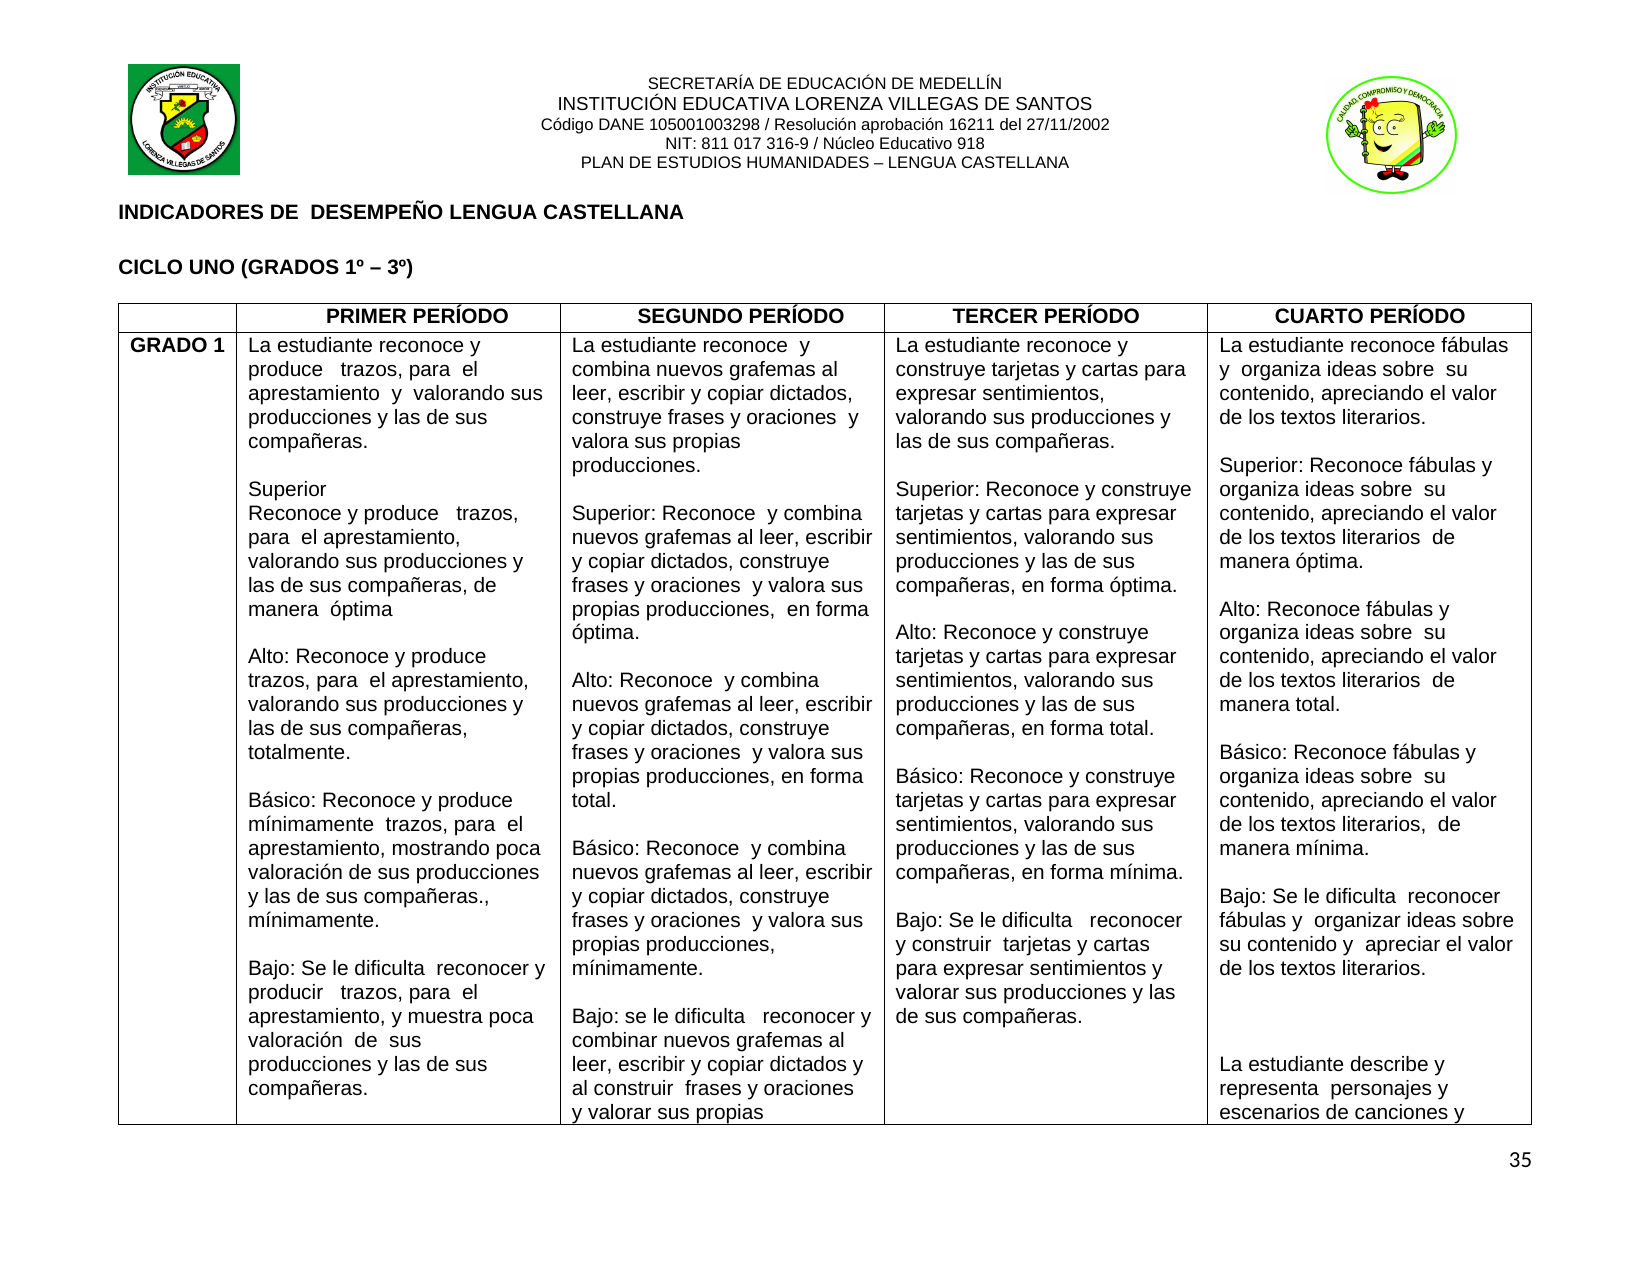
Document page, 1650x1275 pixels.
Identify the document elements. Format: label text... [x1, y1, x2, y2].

picture [1326, 76, 1457, 194]
table_header TERCER PERÍODO [885, 304, 1207, 332]
text CICLO UNO (GRADOS 1º – 3º) [118, 255, 1532, 279]
table_header PRIMER PERÍODO [237, 304, 560, 332]
table_header [119, 304, 236, 332]
picture [128, 64, 240, 175]
text INDICADORES DE DESEMPEÑO LENGUA CASTELLANA [118, 200, 1532, 224]
table_header SEGUNDO PERÍODO [561, 304, 884, 332]
table_header CUARTO PERÍODO [1208, 304, 1531, 332]
table_cell GRADO 1 [119, 333, 236, 1123]
